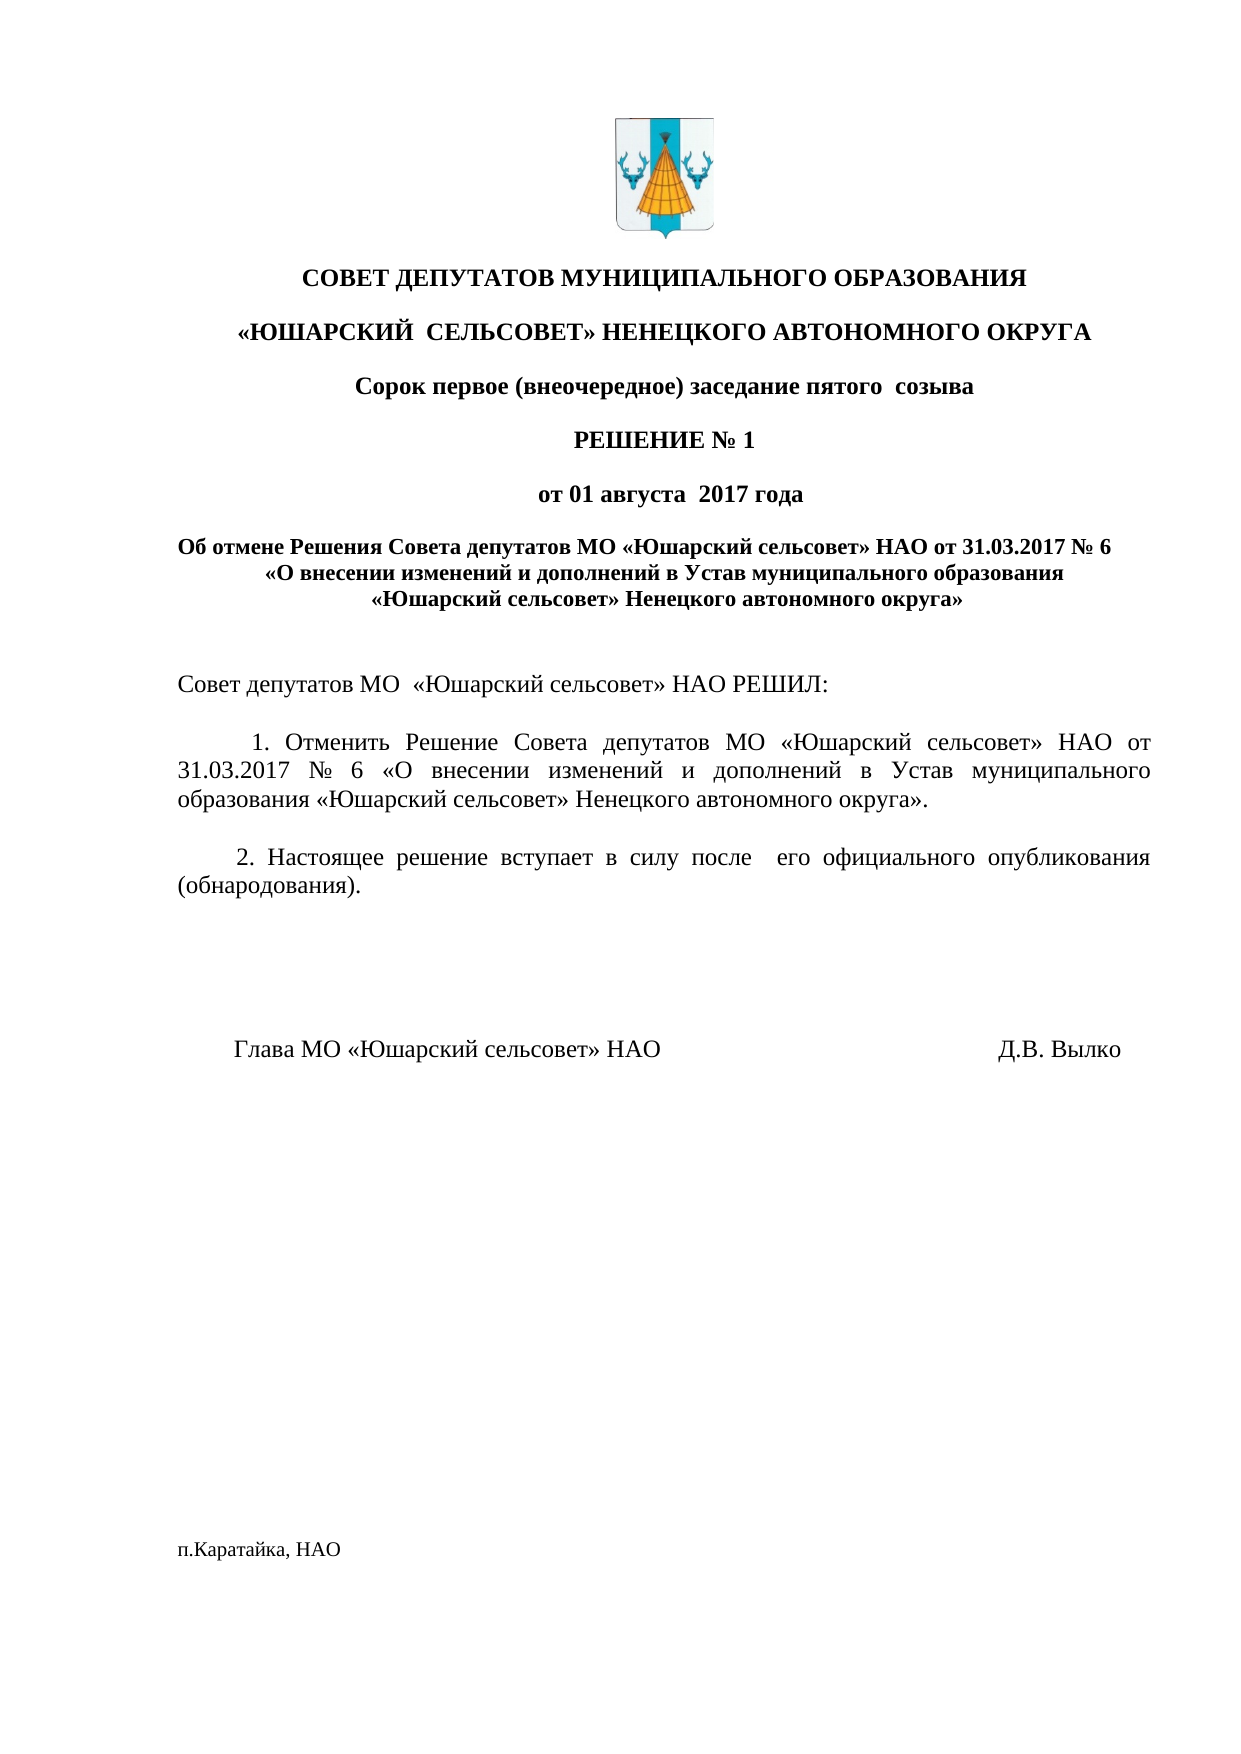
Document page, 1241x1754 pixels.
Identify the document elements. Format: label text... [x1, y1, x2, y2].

picture [615, 118, 714, 239]
text 1. Отменить Решение Совета депутатов МО «Юшарский сельсовет» НАО от 31.03.2017 № 6 «О внесении изменений и дополнений в Устав муниципального образования «Юшарский сельсовет» Ненецкого автономного округа». [177, 727, 1152, 813]
text «ЮШАРСКИЙ СЕЛЬСОВЕТ» НЕНЕЦКОГО АВТОНОМНОГО ОКРУГА [177, 317, 1152, 346]
text «О внесении изменений и дополнений в Устав муниципального образования [177, 559, 1152, 585]
text от 01 августа 2017 года [177, 479, 1152, 508]
text «Юшарский сельсовет» Ненецкого автономного округа» [177, 585, 1152, 612]
text Сорок первое (внеочередное) заседание пятого созыва [177, 371, 1152, 400]
text Об отмене Решения Совета депутатов МО «Юшарский сельсовет» НАО от 31.03.2017 № 6 [177, 533, 1152, 559]
text 2. Настоящее решение вступает в силу после его официального опубликования (обнародования). [177, 842, 1152, 899]
text Глава МО «Юшарский сельсовет» НАО Д.В. Вылко [177, 1034, 1152, 1063]
text п.Каратайка, НАО [177, 1537, 1152, 1561]
text РЕШЕНИЕ № 1 [177, 425, 1152, 454]
text СОВЕТ ДЕПУТАТОВ МУНИЦИПАЛЬНОГО ОБРАЗОВАНИЯ [177, 263, 1152, 292]
text Совет депутатов МО «Юшарский сельсовет» НАО РЕШИЛ: [177, 669, 1152, 698]
